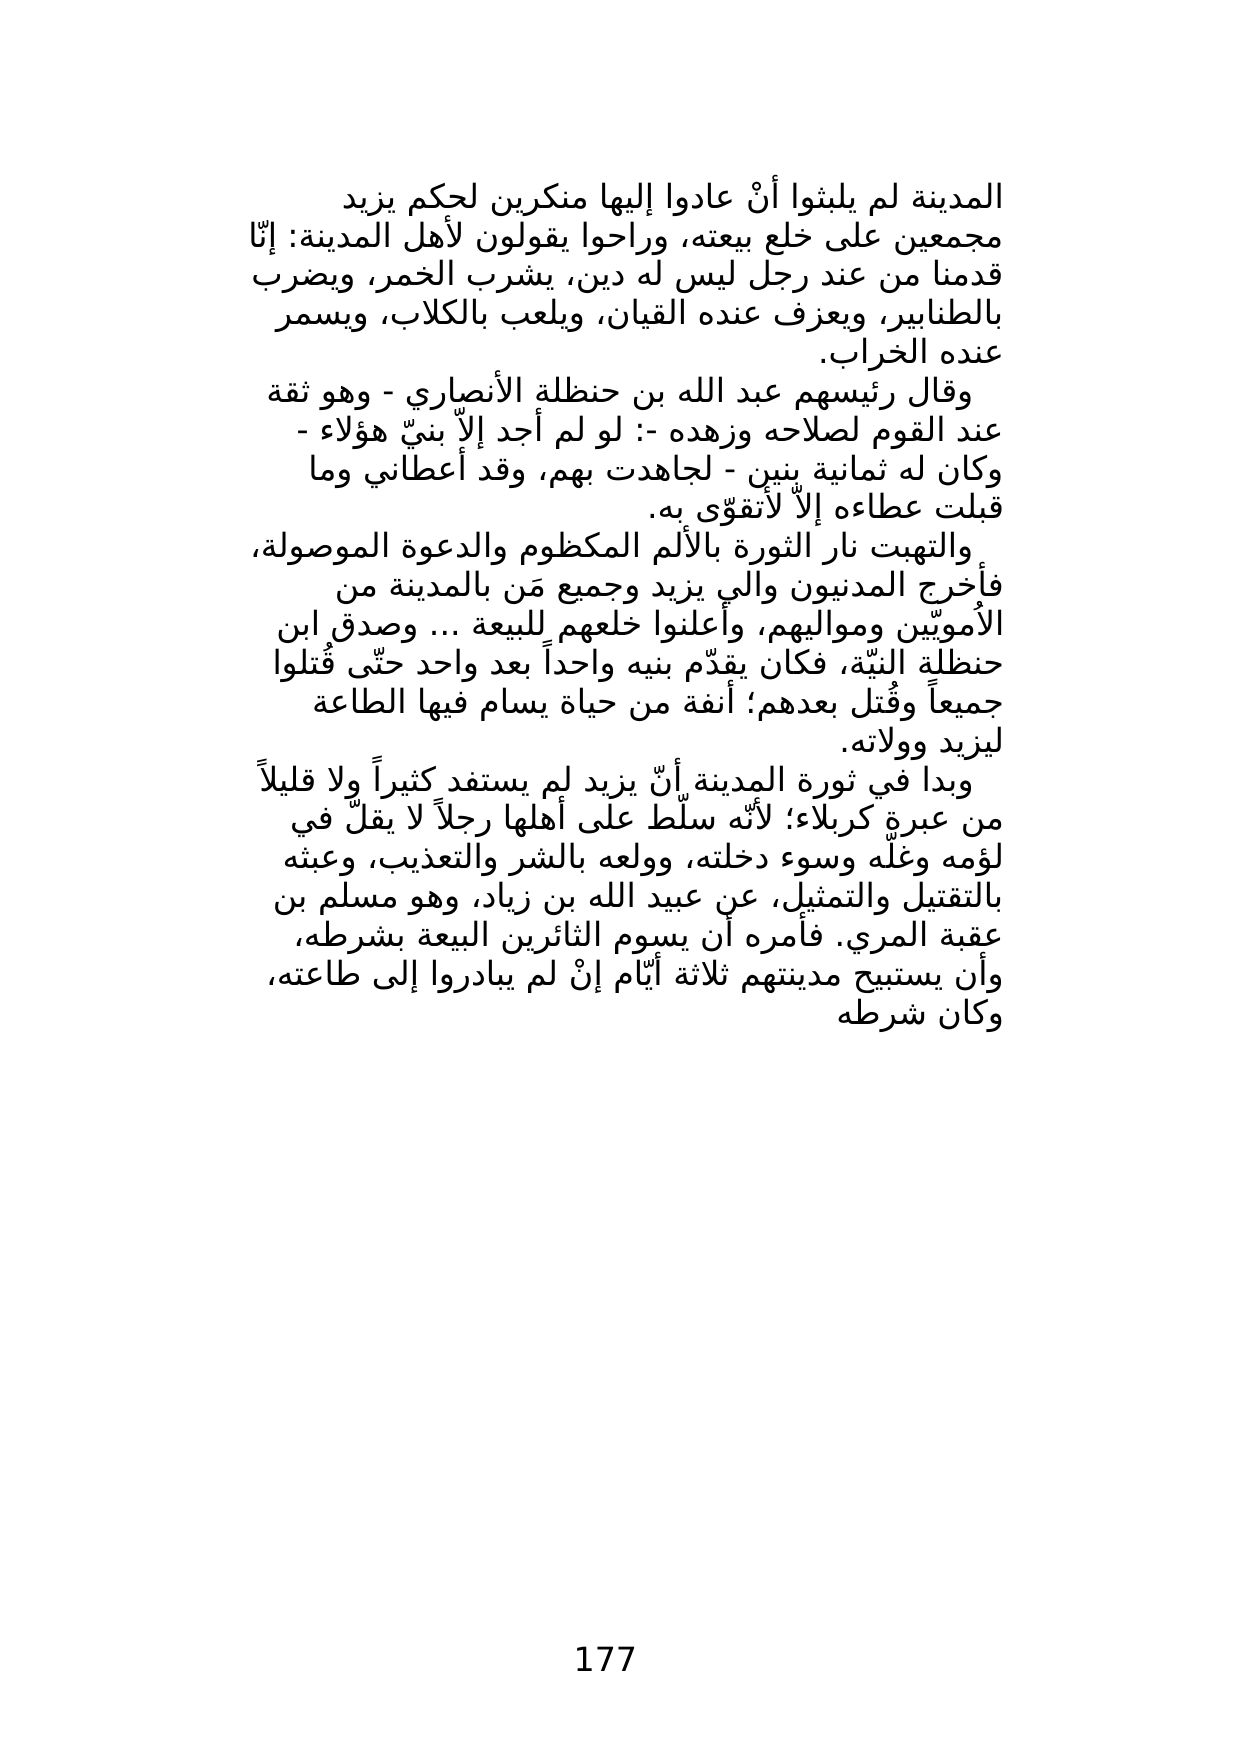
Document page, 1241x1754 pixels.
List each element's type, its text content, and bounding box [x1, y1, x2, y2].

text والتهبت نار الثورة بالألم المكظوم والدعوة الموصولة، فأخرج المدنيون والي يزيد وجميع مَن بالمدينة من الاُمويّين ومواليهم، وأعلنوا خلعهم للبيعة ... وصدق ابن حنظلة النيّة، فكان يقدّم بنيه واحداً بعد واحد حتّى قُتلوا جميعاً وقُتل بعدهم؛ أنفة من حياة يسام فيها الطاعة ليزيد وولاته. [236, 527, 1004, 760]
text وبدا في ثورة المدينة أنّ يزيد لم يستفد كثيراً ولا قليلاً من عبرة كربلاء؛ لأنّه سلّط على أهلها رجلاً لا يقلّ في لؤمه وغلّه وسوء دخلته، وولعه بالشر والتعذيب، وعبثه بالتقتيل والتمثيل، عن عبيد الله بن زياد، وهو مسلم بن عقبة المري. فأمره أن يسوم الثائرين البيعة بشرطه، وأن يستبيح مدينتهم ثلاثة أيّام إنْ لم يبادروا إلى طاعته، وكان شرطه [236, 760, 1004, 1032]
text المدينة لم يلبثوا أنْ عادوا إليها منكرين لحكم يزيد مجمعين على خلع بيعته، وراحوا يقولون لأهل المدينة: إنّا قدمنا من عند رجل ليس له دين، يشرب الخمر، ويضرب بالطنابير، ويعزف عنده القيان، ويلعب بالكلاب، ويسمر عنده الخراب. [236, 177, 1004, 371]
text وقال رئيسهم عبد الله بن حنظلة الأنصاري - وهو ثقة عند القوم لصلاحه وزهده -: لو لم أجد إلاّ بنيّ هؤلاء - وكان له ثمانية بنين - لجاهدت بهم، وقد أعطاني وما قبلت عطاءه إلاّ لأتقوّى به. [236, 371, 1004, 527]
